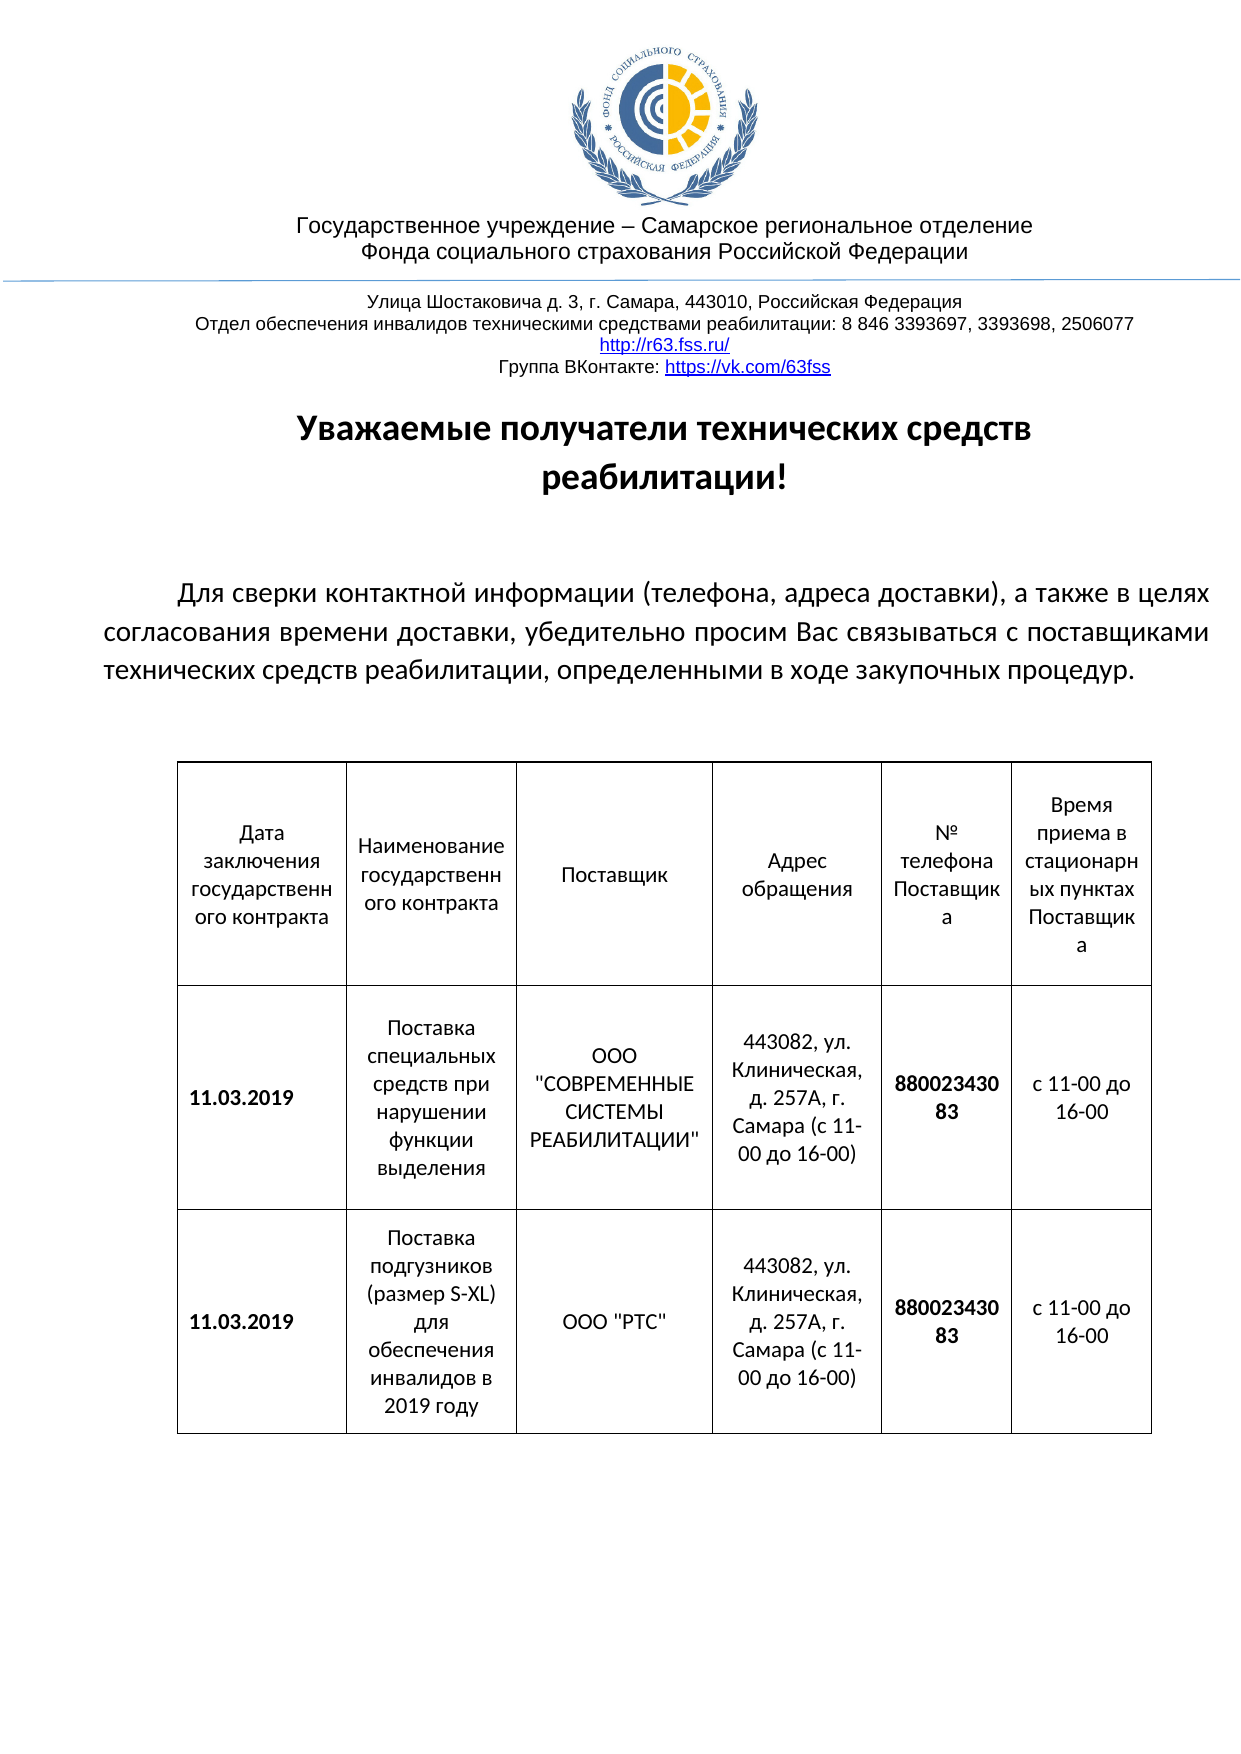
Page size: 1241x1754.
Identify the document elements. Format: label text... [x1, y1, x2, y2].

picture [568, 42, 761, 212]
table_cell 443082, ул. Клиническая, д. 257А, г. Самара (c 11-00 до 16-00) [713, 986, 881, 1209]
table_header Адрес обращения [713, 763, 881, 985]
text Уважаемые получатели технических средств реабилитации! [177, 403, 1152, 499]
table_cell 443082, ул. Клиническая, д. 257А, г. Самара (c 11-00 до 16-00) [713, 1210, 881, 1433]
table_cell ООО "РТС" [517, 1210, 712, 1433]
table_cell Поставка специальных средств при нарушении функции выделения [347, 986, 516, 1209]
table_cell ООО "СОВРЕМЕННЫЕ СИСТЕМЫ РЕАБИЛИТАЦИИ" [517, 986, 712, 1209]
table_header Дата заключения государственного контракта [178, 763, 346, 985]
table_cell 11.03.2019 [178, 1210, 346, 1433]
table_header Наименование государственного контракта [347, 763, 516, 985]
table_header Время приема в стационарных пунктах Поставщика [1012, 763, 1151, 985]
text Для сверки контактной информации (телефона, адреса доставки), а также в целях согласования времени доставки, убедительно просим Вас связываться с поставщиками технических средств реабилитации, определенными в ходе закупочных процедур. [103, 574, 1211, 687]
table_cell 88002343083 [882, 986, 1011, 1209]
table_cell 88002343083 [882, 1210, 1011, 1433]
table_cell с 11-00 до 16-00 [1012, 1210, 1151, 1433]
table_header Поставщик [517, 763, 712, 985]
table_cell Поставка подгузников (размер S-XL) для обеспечения инвалидов в 2019 году [347, 1210, 516, 1433]
table_header № телефона Поставщика [882, 763, 1011, 985]
table_cell с 11-00 до 16-00 [1012, 986, 1151, 1209]
table_cell 11.03.2019 [178, 986, 346, 1209]
